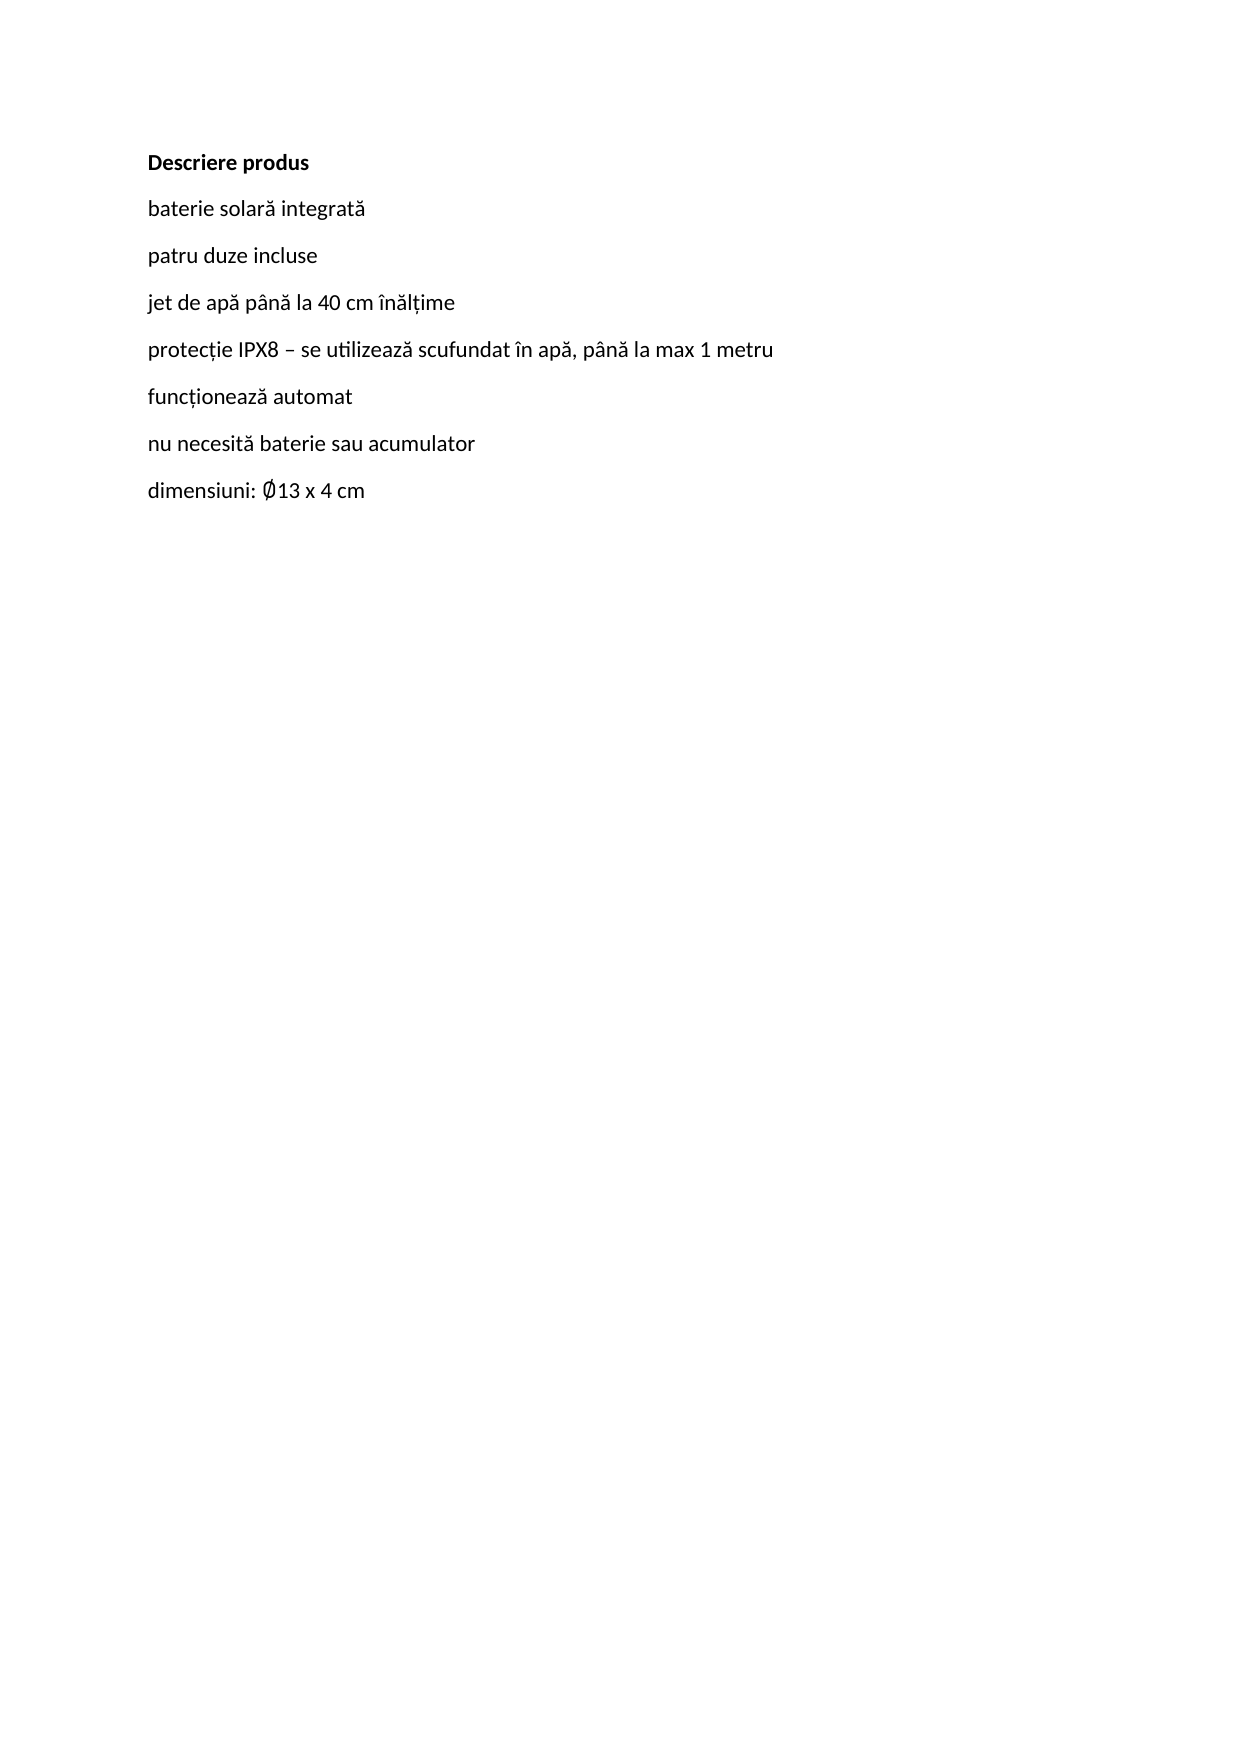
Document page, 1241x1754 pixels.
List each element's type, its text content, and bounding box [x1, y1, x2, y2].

text funcționează automat [148, 382, 1093, 410]
text baterie solară integrată [148, 194, 1093, 222]
text nu necesită baterie sau acumulator [148, 429, 1093, 457]
text protecție IPX8 – se utilizează scufundat în apă, până la max 1 metru [148, 335, 1093, 363]
text patru duze incluse [148, 241, 1093, 269]
text Descriere produs [148, 148, 1093, 176]
text jet de apă până la 40 cm înălțime [148, 288, 1093, 316]
text dimensiuni: ∅13 x 4 cm [148, 476, 1093, 504]
